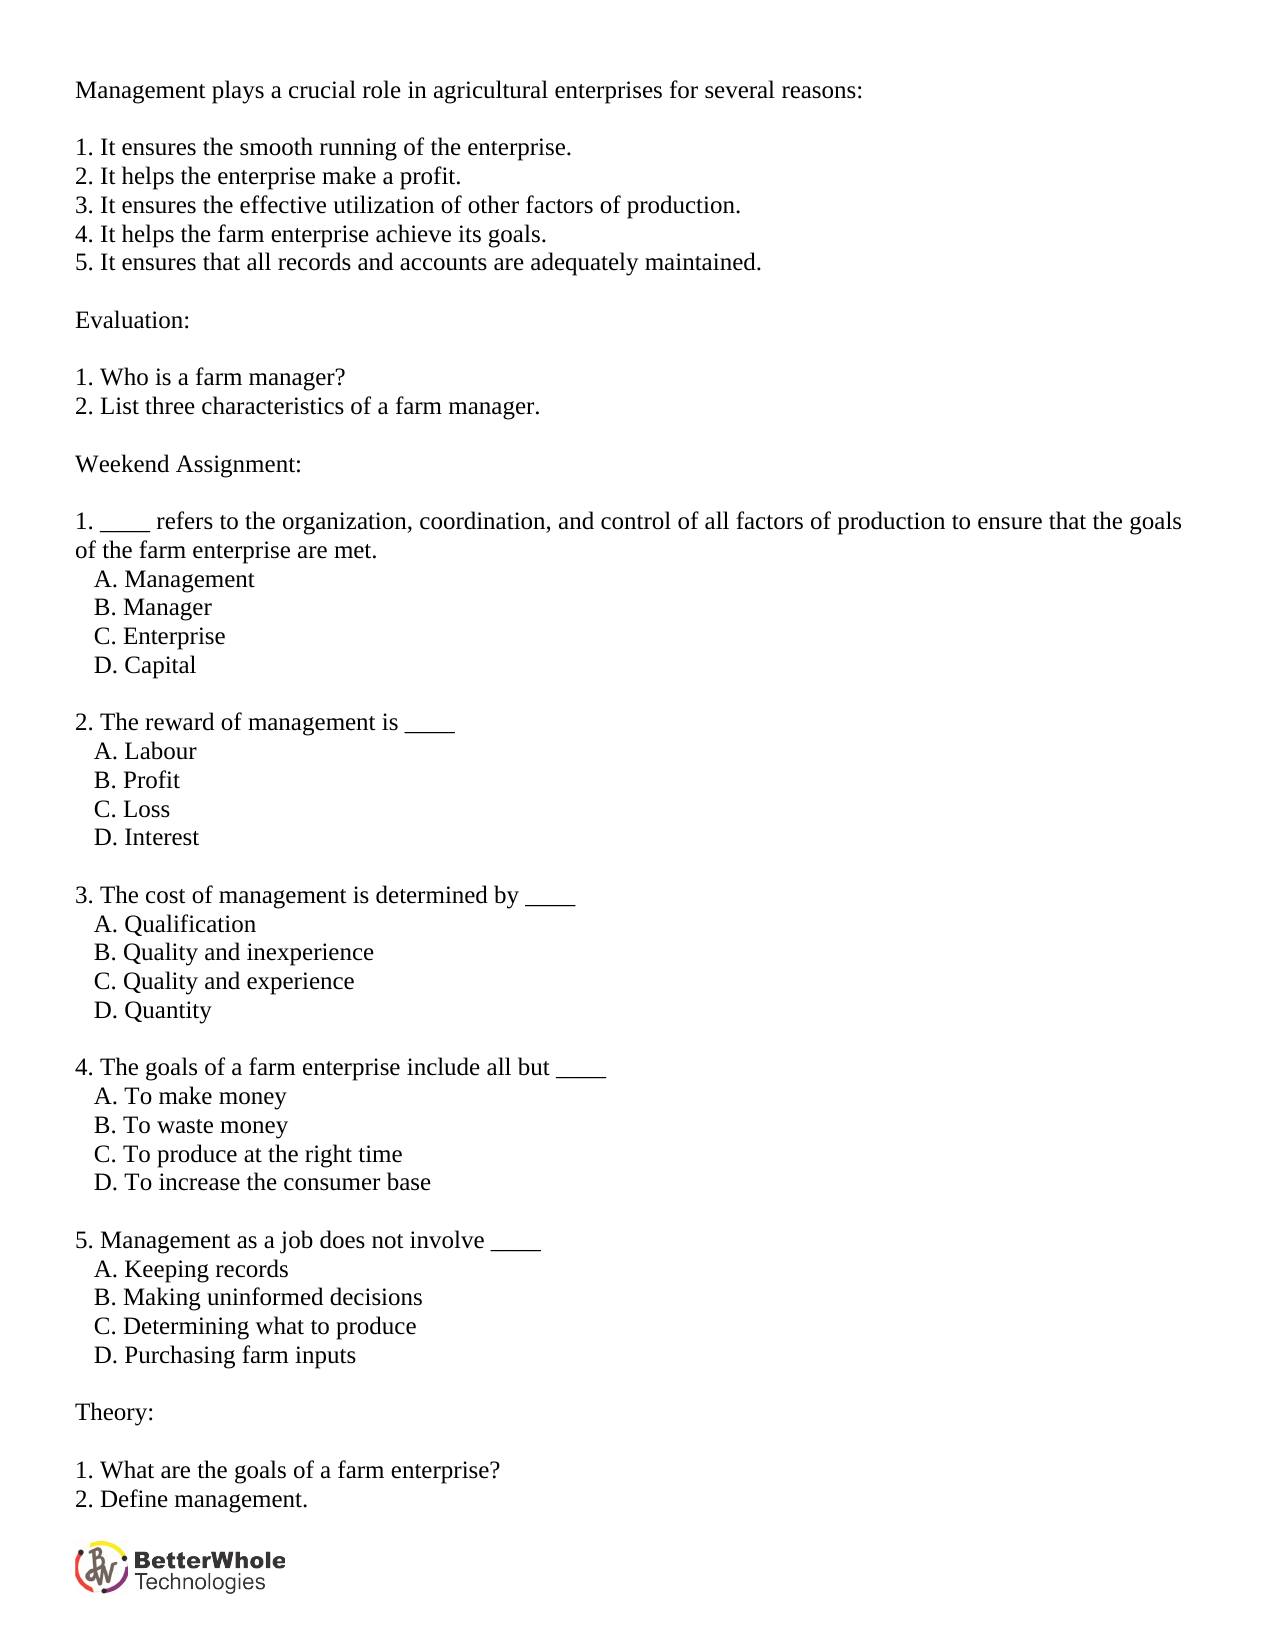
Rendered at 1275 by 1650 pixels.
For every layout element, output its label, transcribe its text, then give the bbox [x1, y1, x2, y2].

text C. Determining what to produce [75, 1311, 1200, 1340]
text 4. It helps the farm enterprise achieve its goals. [75, 219, 1200, 247]
text B. Making uninformed decisions [75, 1282, 1200, 1311]
text 1. ____ refers to the organization, coordination, and control of all factors of production to ensure that the goals of the farm enterprise are met. [75, 506, 1200, 564]
text Weekend Assignment: [75, 449, 1200, 477]
picture [75, 1541, 285, 1594]
text 2. The reward of management is ____ [75, 707, 1200, 736]
text Management plays a crucial role in agricultural enterprises for several reasons: [75, 75, 1200, 104]
text 2. It helps the enterprise make a profit. [75, 161, 1200, 190]
text 2. Define management. [75, 1484, 1200, 1512]
text D. Capital [75, 650, 1200, 679]
text 1. It ensures the smooth running of the enterprise. [75, 132, 1200, 161]
text B. Profit [75, 765, 1200, 794]
text D. Interest [75, 822, 1200, 851]
text D. To increase the consumer base [75, 1167, 1200, 1196]
text B. Manager [75, 592, 1200, 621]
text 1. Who is a farm manager? [75, 362, 1200, 391]
text 2. List three characteristics of a farm manager. [75, 391, 1200, 420]
text C. Loss [75, 794, 1200, 822]
text D. Quantity [75, 995, 1200, 1024]
text Evaluation: [75, 305, 1200, 334]
text A. Management [75, 564, 1200, 592]
text A. Labour [75, 736, 1200, 765]
text A. To make money [75, 1081, 1200, 1110]
text C. Quality and experience [75, 966, 1200, 995]
text 1. What are the goals of a farm enterprise? [75, 1455, 1200, 1484]
text D. Purchasing farm inputs [75, 1340, 1200, 1369]
text B. Quality and inexperience [75, 937, 1200, 966]
text A. Qualification [75, 909, 1200, 937]
text C. To produce at the right time [75, 1139, 1200, 1167]
text 3. It ensures the effective utilization of other factors of production. [75, 190, 1200, 219]
text B. To waste money [75, 1110, 1200, 1139]
text C. Enterprise [75, 621, 1200, 650]
text Theory: [75, 1397, 1200, 1426]
text 5. It ensures that all records and accounts are adequately maintained. [75, 247, 1200, 276]
text 5. Management as a job does not involve ____ [75, 1225, 1200, 1254]
text A. Keeping records [75, 1254, 1200, 1282]
text 3. The cost of management is determined by ____ [75, 880, 1200, 909]
text 4. The goals of a farm enterprise include all but ____ [75, 1052, 1200, 1081]
